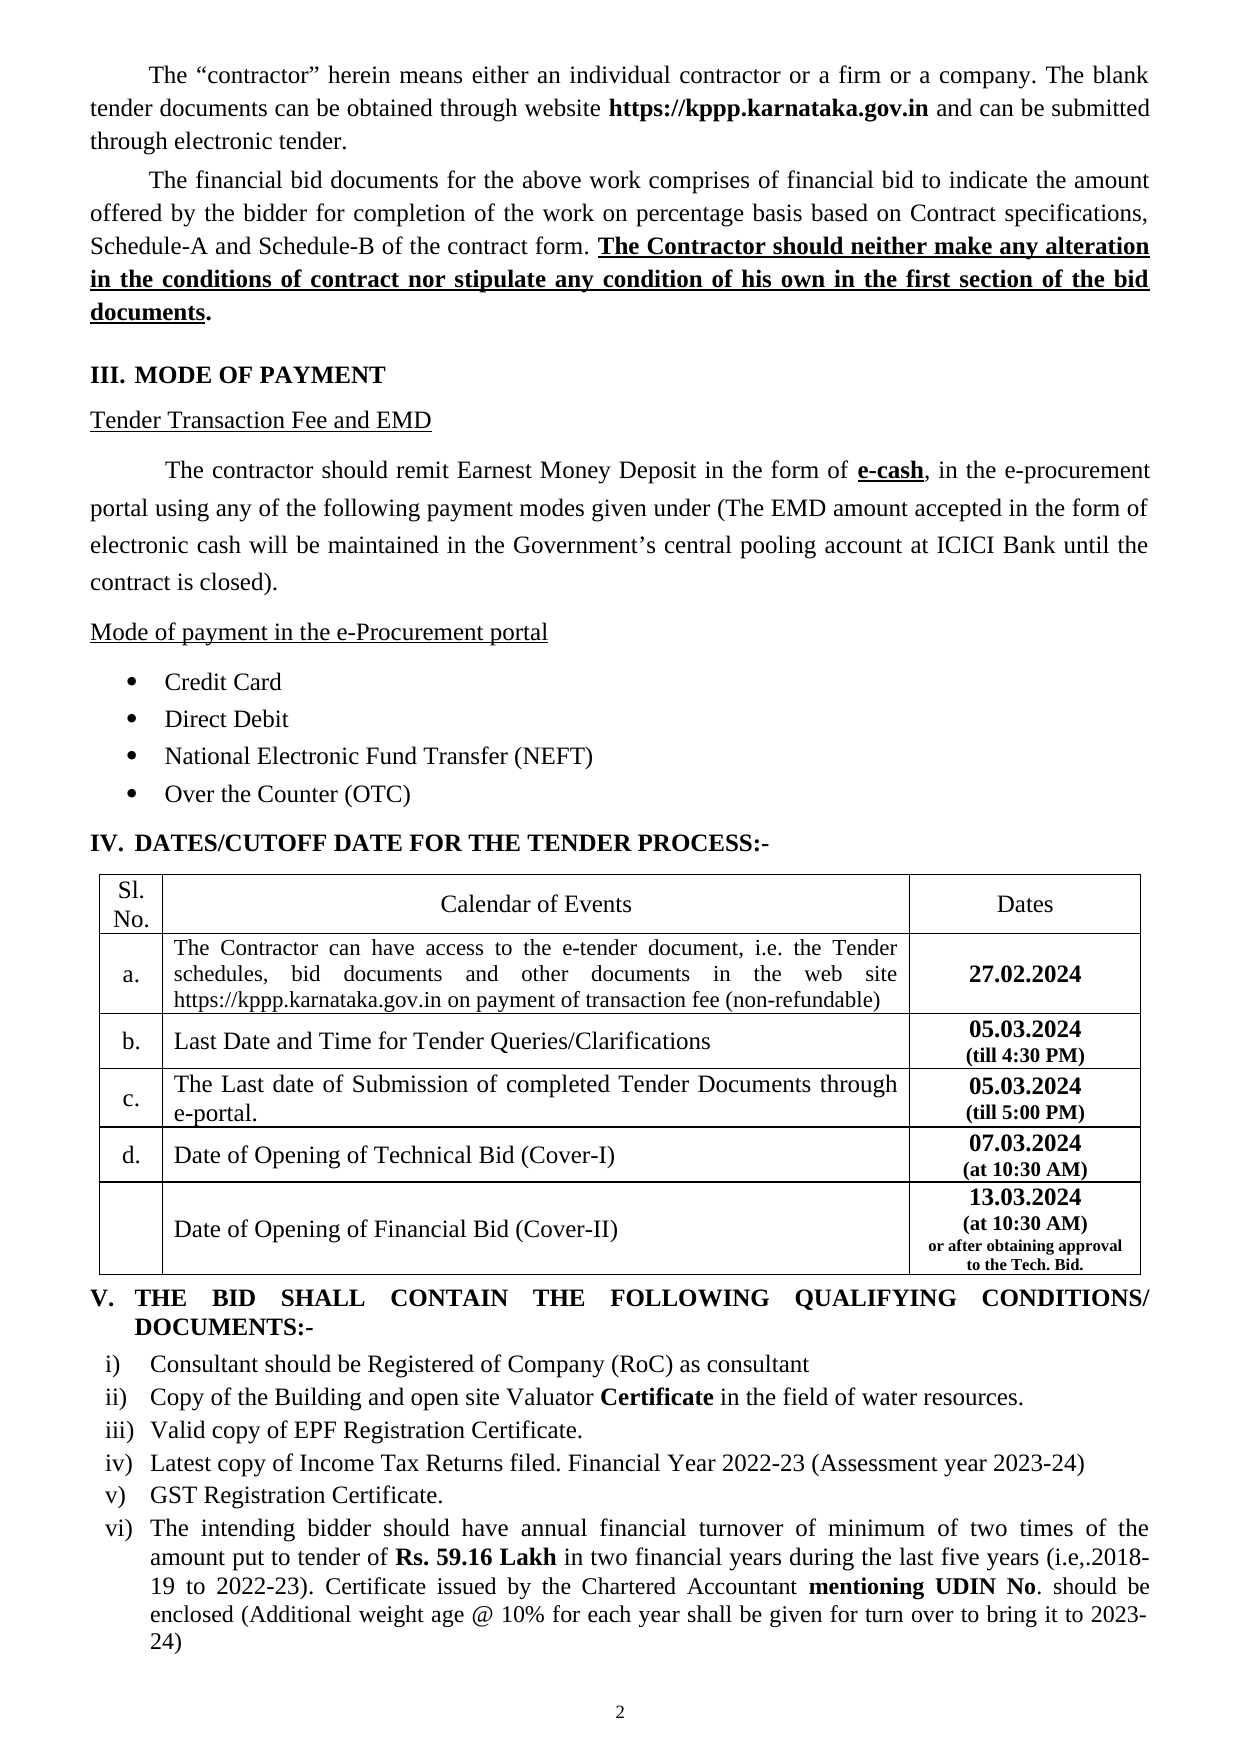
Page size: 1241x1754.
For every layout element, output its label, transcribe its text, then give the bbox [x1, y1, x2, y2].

table_header Sl. No. [100, 875, 162, 933]
table_cell Date of Opening of Technical Bid (Cover-I) [163, 1128, 909, 1181]
list The intending bidder should have annual financial turnover of minimum of two times of the amount put to tender of Rs. 59.16 Lakh in two financial years during the last five years (i.e,.2018-19 to 2022-23). Certificate issued by the Chartered Accountant mentioning UDIN No. should be enclosed (Additional weight age @ 10% for each year shall be given for turn over to bring it to 2023-24) [105, 1513, 1150, 1655]
list Dates/cutoff date for the tender process:- [90, 828, 1150, 857]
table_cell c. [100, 1069, 162, 1126]
list GST Registration Certificate. [105, 1481, 1150, 1509]
table_cell Last Date and Time for Tender Queries/Clarifications [163, 1014, 909, 1068]
table_cell The Last date of Submission of completed Tender Documents through e-portal. [163, 1069, 909, 1126]
list Copy of the Building and open site Valuator Certificate in the field of water resources. [105, 1382, 1150, 1411]
table_cell [100, 1183, 162, 1274]
table_cell The Contractor can have access to the e-tender document, i.e. the Tender schedules, bid documents and other documents in the web site https://kppp.karnataka.gov.in on payment of transaction fee (non-refundable) [163, 934, 909, 1013]
table_cell d. [100, 1128, 162, 1181]
table_header Dates [910, 875, 1140, 933]
table_cell 27.02.2024 [910, 934, 1140, 1013]
table_header Calendar of Events [163, 875, 909, 933]
list The BID SHALL CONTAIN THE FOLLOWING QUALIFYING CONDITIONS/ DOCUMENTS:- [90, 1283, 1150, 1341]
list Latest copy of Income Tax Returns filed. Financial Year 2022-23 (Assessment year 2023-24) [105, 1448, 1150, 1476]
table_cell 07.03.2024 (at 10:30 AM) [910, 1128, 1140, 1181]
text Tender Transaction Fee and EMD [90, 406, 1150, 434]
list MODE OF PAYMENT [90, 360, 1150, 389]
text The financial bid documents for the above work comprises of financial bid to indicate the amount offered by the bidder for completion of the work on percentage basis based on Contract specifications, Schedule-A and Schedule-B of the contract form. The Contractor should neither make any alteration in the conditions of contract nor stipulate any condition of his own in the first section of the bid documents. [90, 291, 1150, 326]
table_cell b. [100, 1014, 162, 1068]
table_cell 13.03.2024 (at 10:30 AM) or after obtaining approval to the Tech. Bid. [910, 1183, 1140, 1274]
list Valid copy of EPF Registration Certificate. [105, 1415, 1150, 1443]
list Credit Card [127, 667, 1150, 696]
list National Electronic Fund Transfer (NEFT) [127, 741, 1150, 770]
text The “contractor” herein means either an individual contractor or a firm or a company. The blank tender documents can be obtained through website https://kppp.karnataka.gov.in and can be submitted through electronic tender. [90, 60, 1150, 155]
text The financial bid documents for the above work comprises of financial bid to indicate the amount offered by the bidder for completion of the work on percentage basis based on Contract specifications, Schedule-A and Schedule-B of the contract form. The Contractor should neither make any alteration in the conditions of contract nor stipulate any condition of his own in the first section of the bid documents. [90, 165, 1150, 289]
table_cell 05.03.2024 (till 4:30 PM) [910, 1014, 1140, 1068]
text Mode of payment in the e-Procurement portal [90, 617, 1150, 646]
list Direct Debit [127, 704, 1150, 733]
list Over the Counter (OTC) [127, 779, 1150, 807]
text The contractor should remit Earnest Money Deposit in the form of e-cash, in the e-procurement portal using any of the following payment modes given under (The EMD amount accepted in the form of electronic cash will be maintained in the Government’s central pooling account at ICICI Bank until the contract is closed). [90, 455, 1150, 596]
table_cell a. [100, 934, 162, 1013]
list Consultant should be Registered of Company (RoC) as consultant [105, 1349, 1150, 1378]
table_cell 05.03.2024 (till 5:00 PM) [910, 1069, 1140, 1126]
table_cell Date of Opening of Financial Bid (Cover-II) [163, 1183, 909, 1274]
